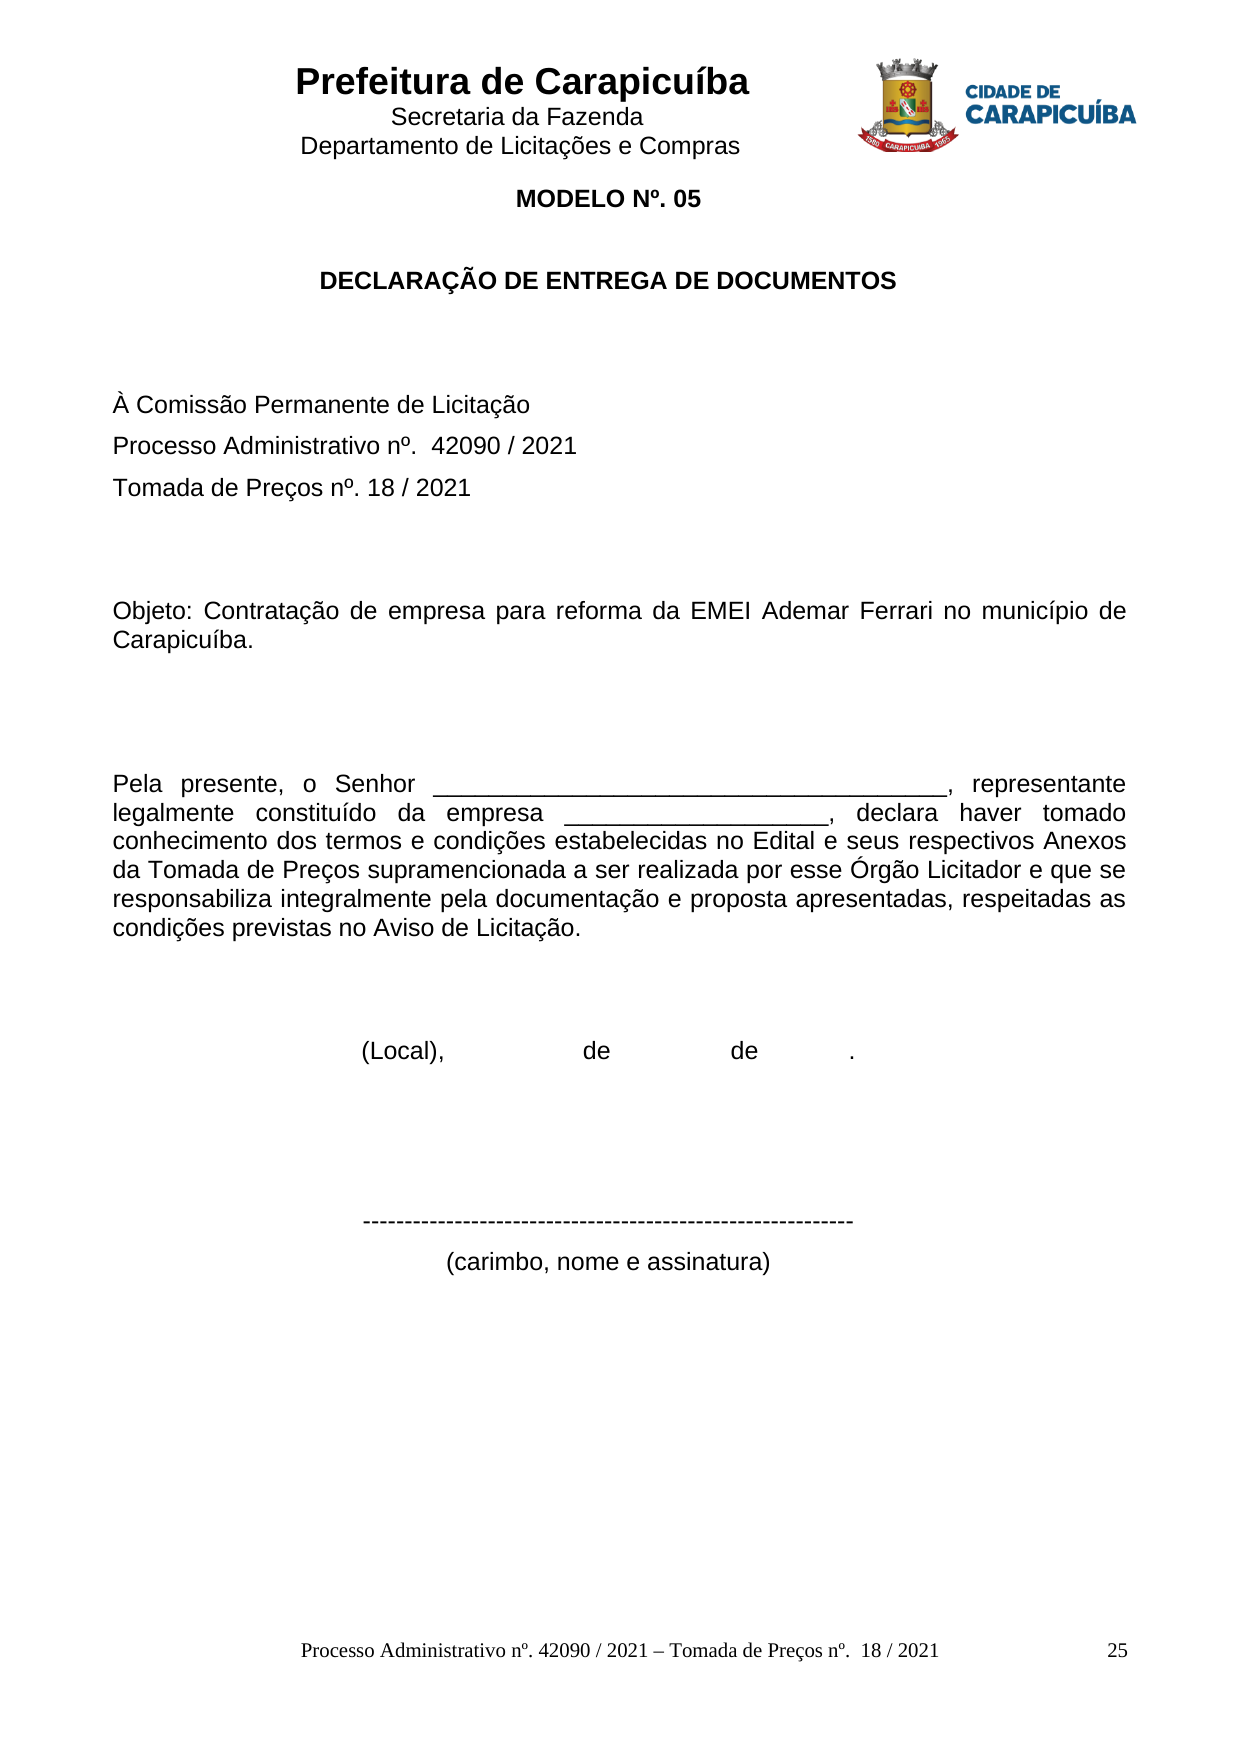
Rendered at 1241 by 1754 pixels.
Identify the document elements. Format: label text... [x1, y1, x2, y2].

text MODELO Nº. 05 [112, 184, 1104, 212]
text À Comissão Permanente de Licitação [112, 390, 1104, 419]
picture [857, 57, 1139, 152]
text Tomada de Preços nº. 18 / 2021 [112, 472, 1104, 501]
text (Local), de de . [112, 1036, 1104, 1065]
text (carimbo, nome e assinatura) [112, 1247, 1104, 1276]
text Processo Administrativo nº. 42090 / 2021 [112, 431, 1104, 460]
text Objeto: Contratação de empresa para reforma da EMEI Ademar Ferrari no município de Carapicuíba. [112, 596, 1128, 654]
text ----------------------------------------------------------- [112, 1201, 1104, 1235]
text Pela presente, o Senhor _____________________________________, representante legalmente constituído da empresa ___________________, declara haver tomado conhecimento dos termos e condições estabelecidas no Edital e seus respectivos Anexos da Tomada de Preços supramencionada a ser realizada por esse Órgão Licitador e que se responsabiliza integralmente pela documentação e proposta apresentadas, respeitadas as condições previstas no Aviso de Licitação. [112, 769, 1128, 941]
text DECLARAÇÃO DE ENTREGA DE DOCUMENTOS [112, 266, 1104, 295]
